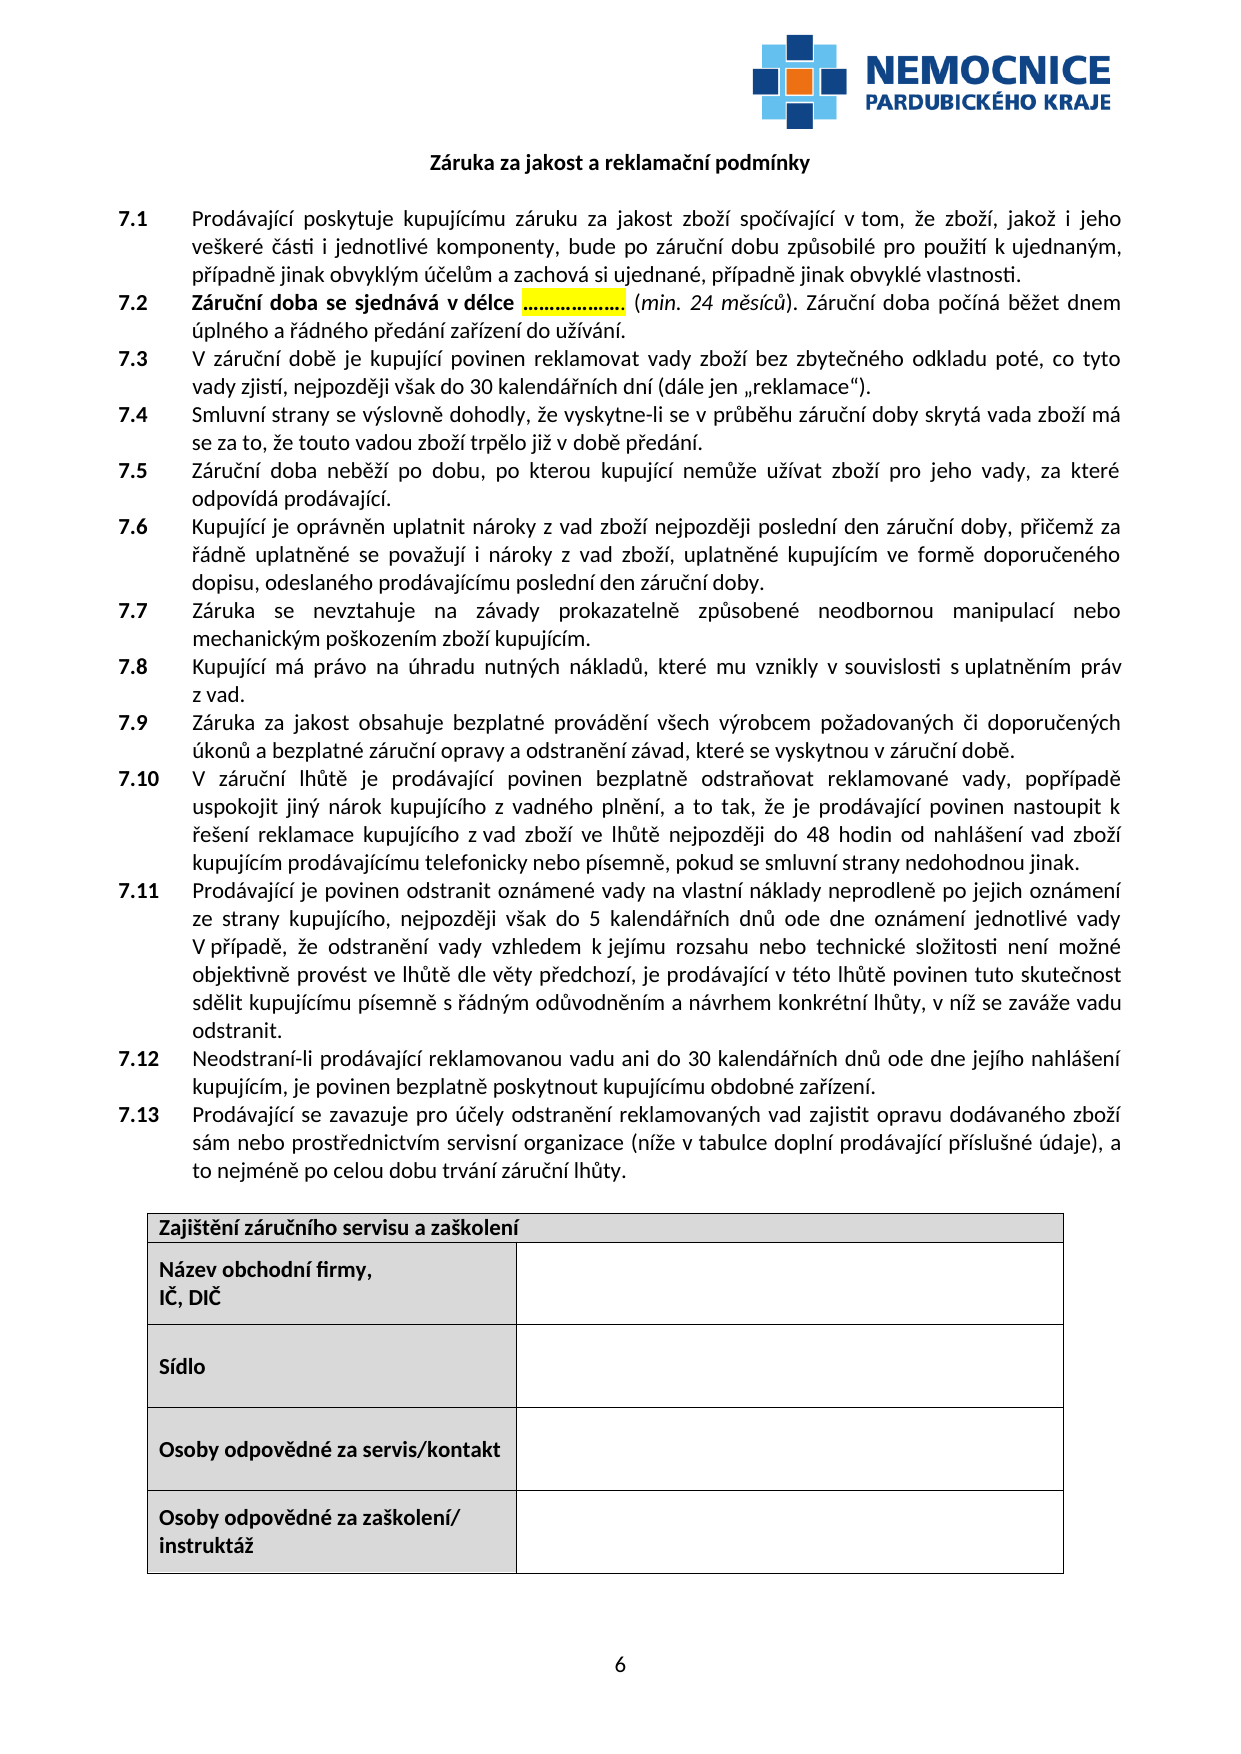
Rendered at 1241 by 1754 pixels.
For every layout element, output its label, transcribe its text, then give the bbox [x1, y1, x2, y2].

list Prodávající se zavazuje pro účely odstranění reklamovaných vad zajistit opravu dodávaného zboží sám nebo prostřednictvím servisní organizace (níže v tabulce doplní prodávající příslušné údaje), a to nejméně po celou dobu trvání záruční lhůty. [118, 1100, 1122, 1184]
text 7.4 Smluvní strany se výslovně dohodly, že vyskytne-li se v průběhu záruční doby skrytá vada zboží má se za to, že touto vadou zboží trpělo již v době předání. [118, 400, 1122, 456]
list V záruční lhůtě je prodávající povinen bezplatně odstraňovat reklamované vady, popřípadě uspokojit jiný nárok kupujícího z vadného plnění, a to tak, že je prodávající povinen nastoupit k řešení reklamace kupujícího z vad zboží ve lhůtě nejpozději do 48 hodin od nahlášení vad zboží kupujícím prodávajícímu telefonicky nebo písemně, pokud se smluvní strany nedohodnou jinak. [118, 764, 1122, 876]
table_cell [517, 1491, 1063, 1572]
table_cell [517, 1243, 1063, 1324]
table_cell [517, 1408, 1063, 1490]
text 7.3 V záruční době je kupující povinen reklamovat vady zboží bez zbytečného odkladu poté, co tyto vady zjistí, nejpozději však do 30 kalendářních dní (dále jen „reklamace“). [118, 344, 1122, 400]
table_cell Osoby odpovědné za zaškolení/ instruktáž [148, 1491, 516, 1572]
table_cell [517, 1325, 1063, 1407]
table_cell Název obchodní firmy, IČ, DIČ [148, 1243, 516, 1324]
list Prodávající je povinen odstranit oznámené vady na vlastní náklady neprodleně po jejich oznámení ze strany kupujícího, nejpozději však do 5 kalendářních dnů ode dne oznámení jednotlivé vady V případě, že odstranění vady vzhledem k jejímu rozsahu nebo technické složitosti není možné objektivně provést ve lhůtě dle věty předchozí, je prodávající v této lhůtě povinen tuto skutečnost sdělit kupujícímu písemně s řádným odůvodněním a návrhem konkrétní lhůty, v níž se zaváže vadu odstranit. [118, 876, 1122, 1044]
table_header Zajištění záručního servisu a zaškolení [148, 1214, 1063, 1242]
table_cell Sídlo [148, 1325, 516, 1407]
picture [751, 33, 1110, 130]
list Záruka za jakost obsahuje bezplatné provádění všech výrobcem požadovaných či doporučených úkonů a bezplatné záruční opravy a odstranění závad, které se vyskytnou v záruční době. [118, 708, 1122, 764]
text Záruka za jakost a reklamační podmínky [118, 148, 1122, 176]
list Záruka se nevztahuje na závady prokazatelně způsobené neodbornou manipulací nebo mechanickým poškozením zboží kupujícím. [118, 596, 1122, 652]
list Neodstraní-li prodávající reklamovanou vadu ani do 30 kalendářních dnů ode dne jejího nahlášení kupujícím, je povinen bezplatně poskytnout kupujícímu obdobné zařízení. [118, 1044, 1122, 1100]
text 7.2 Záruční doba se sjednává v délce ………………. (min. 24 měsíců). Záruční doba počíná běžet dnem úplného a řádného předání zařízení do užívání. [118, 288, 1122, 344]
text 7.6 Kupující je oprávněn uplatnit nároky z vad zboží nejpozději poslední den záruční doby, přičemž za řádně uplatněné se považují i nároky z vad zboží, uplatněné kupujícím ve formě doporučeného dopisu, odeslaného prodávajícímu poslední den záruční doby. [118, 512, 1122, 596]
text 7.1 Prodávající poskytuje kupujícímu záruku za jakost zboží spočívající v tom, že zboží, jakož i jeho veškeré části i jednotlivé komponenty, bude po záruční dobu způsobilé pro použití k ujednaným, případně jinak obvyklým účelům a zachová si ujednané, případně jinak obvyklé vlastnosti. [118, 204, 1122, 288]
list Kupující má právo na úhradu nutných nákladů, které mu vznikly v souvislosti s uplatněním práv z vad. [118, 652, 1122, 708]
text 7.5 Záruční doba neběží po dobu, po kterou kupující nemůže užívat zboží pro jeho vady, za které odpovídá prodávající. [118, 456, 1122, 512]
table_cell Osoby odpovědné za servis/kontakt [148, 1408, 516, 1490]
